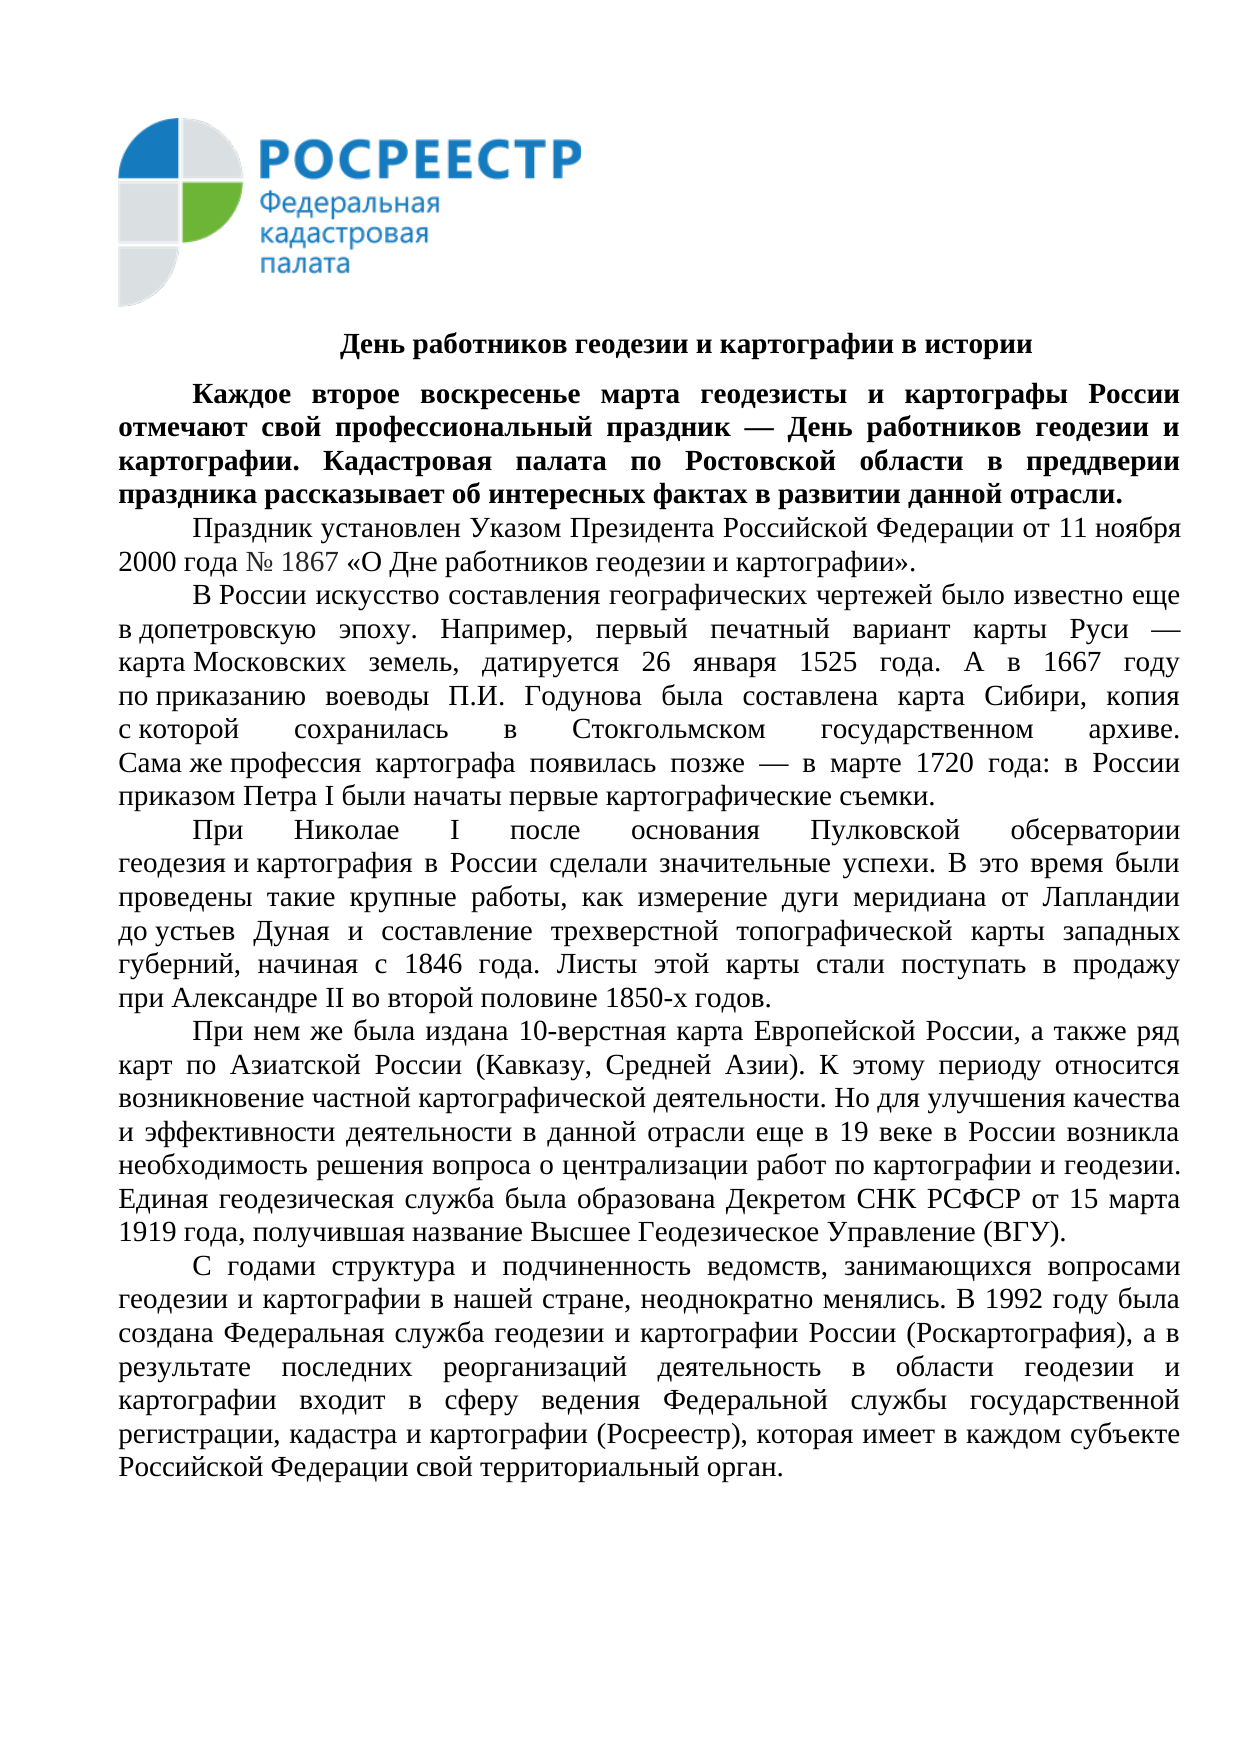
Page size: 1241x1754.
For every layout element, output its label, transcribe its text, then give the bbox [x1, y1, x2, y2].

picture [118, 118, 582, 307]
text При Николае I после основания Пулковской обсерватории геодезия и картография в России сделали значительные успехи. В это время были проведены такие крупные работы, как измерение дуги меридиана от Лапландии до устьев Дуная и составление трехверстной топографической карты западных губерний, начиная с 1846 года. Листы этой карты стали поступать в продажу при Александре II во второй половине 1850-х годов. [118, 812, 1181, 1013]
text Праздник установлен Указом Президента Российской Федерации от 11 ноября 2000 года № 1867 «О Дне работников геодезии и картографии». [118, 510, 1181, 577]
text При нем же была издана 10-верстная карта Европейской России, а также ряд карт по Азиатской России (Кавказу, Средней Азии). К этому периоду относится возникновение частной картографической деятельности. Но для улучшения качества и эффективности деятельности в данной отрасли еще в 19 веке в России возникла необходимость решения вопроса о централизации работ по картографии и геодезии. Единая геодезическая служба была образована Декретом СНК РСФСР от 15 марта 1919 года, получившая название Высшее Геодезическое Управление (ВГУ). [118, 1013, 1181, 1248]
text Каждое второе воскресенье марта геодезисты и картографы России отмечают свой профессиональный праздник — День работников геодезии и картографии. Кадастровая палата по Ростовской области в преддверии праздника рассказывает об интересных фактах в развитии данной отрасли. [118, 376, 1181, 510]
text В России искусство составления географических чертежей было известно еще в допетровскую эпоху. Например, первый печатный вариант карты Руси — карта Московских земель, датируется 26 января 1525 года. А в 1667 году по приказанию воеводы П.И. Годунова была составлена карта Сибири, копия с которой сохранилась в Стокгольмском государственном архиве. Сама же профессия картографа появилась позже — в марте 1720 года: в России приказом Петра I были начаты первые картографические съемки. [118, 577, 1181, 812]
text С годами структура и подчиненность ведомств, занимающихся вопросами геодезии и картографии в нашей стране, неоднократно менялись. В 1992 году была создана Федеральная служба геодезии и картографии России (Роскартография), а в результате последних реорганизаций деятельность в области геодезии и картографии входит в сферу ведения Федеральной службы государственной регистрации, кадастра и картографии (Росреестр), которая имеет в каждом субъекте Российской Федерации свой территориальный орган. [118, 1248, 1181, 1483]
text День работников геодезии и картографии в истории [118, 326, 1181, 359]
